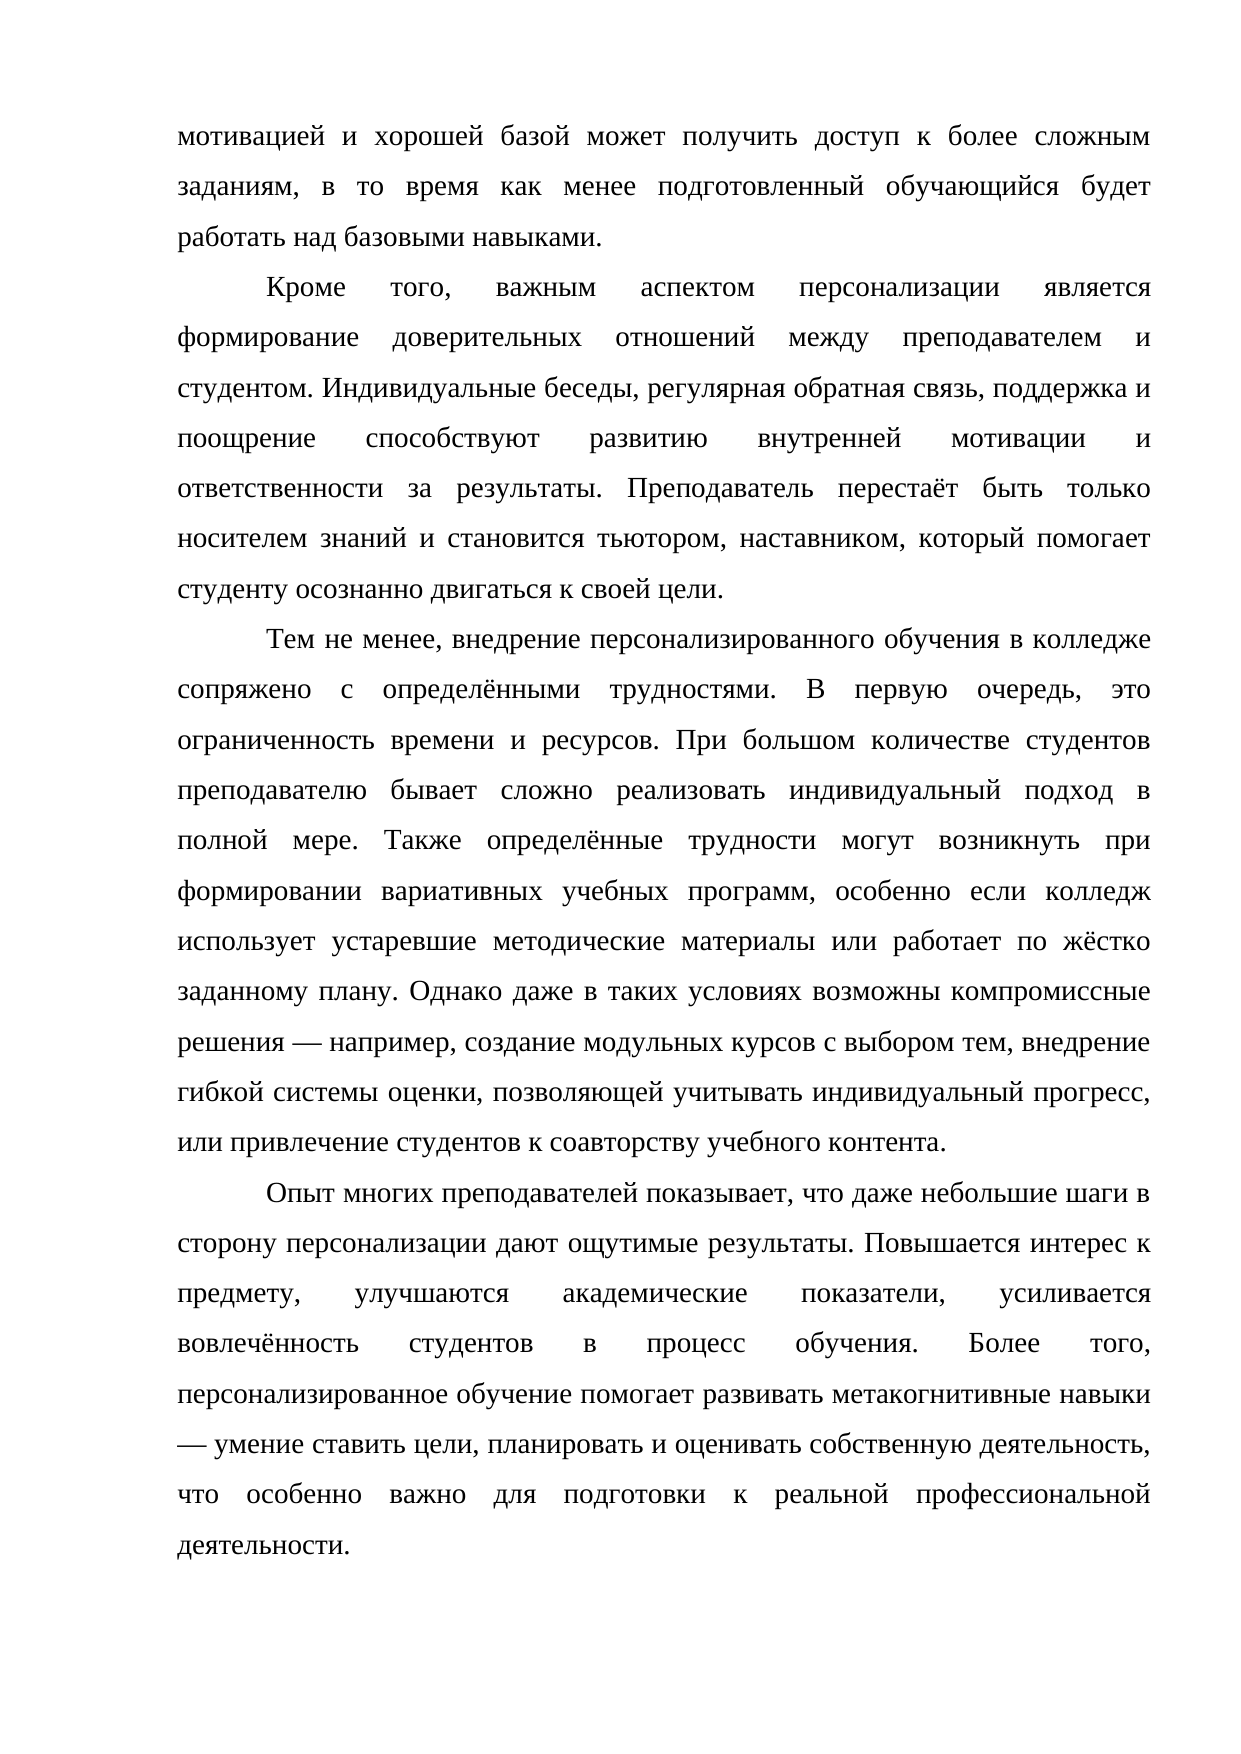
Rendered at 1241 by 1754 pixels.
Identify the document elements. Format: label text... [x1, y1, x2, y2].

text Кроме того, важным аспектом персонализации является формирование доверительных отношений между преподавателем и студентом. Индивидуальные беседы, регулярная обратная связь, поддержка и поощрение способствуют развитию внутренней мотивации и ответственности за результаты. Преподаватель перестаёт быть только носителем знаний и становится тьютором, наставником, который помогает студенту осознанно двигаться к своей цели. [177, 269, 1152, 604]
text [177, 118, 1152, 252]
text Опыт многих преподавателей показывает, что даже небольшие шаги в сторону персонализации дают ощутимые результаты. Повышается интерес к предмету, улучшаются академические показатели, усиливается вовлечённость студентов в процесс обучения. Более того, персонализированное обучение помогает развивать метакогнитивные навыки — умение ставить цели, планировать и оценивать собственную деятельность, что особенно важно для подготовки к реальной профессиональной деятельности. [177, 1175, 1152, 1560]
text Тем не менее, внедрение персонализированного обучения в колледже сопряжено с определёнными трудностями. В первую очередь, это ограниченность времени и ресурсов. При большом количестве студентов преподавателю бывает сложно реализовать индивидуальный подход в полной мере. Также определённые трудности могут возникнуть при формировании вариативных учебных программ, особенно если колледж использует устаревшие методические материалы или работает по жёстко заданному плану. Однако даже в таких условиях возможны компромиссные решения — например, создание модульных курсов с выбором тем, внедрение гибкой системы оценки, позволяющей учитывать индивидуальный прогресс, или привлечение студентов к соавторству учебного контента. [177, 621, 1152, 1158]
